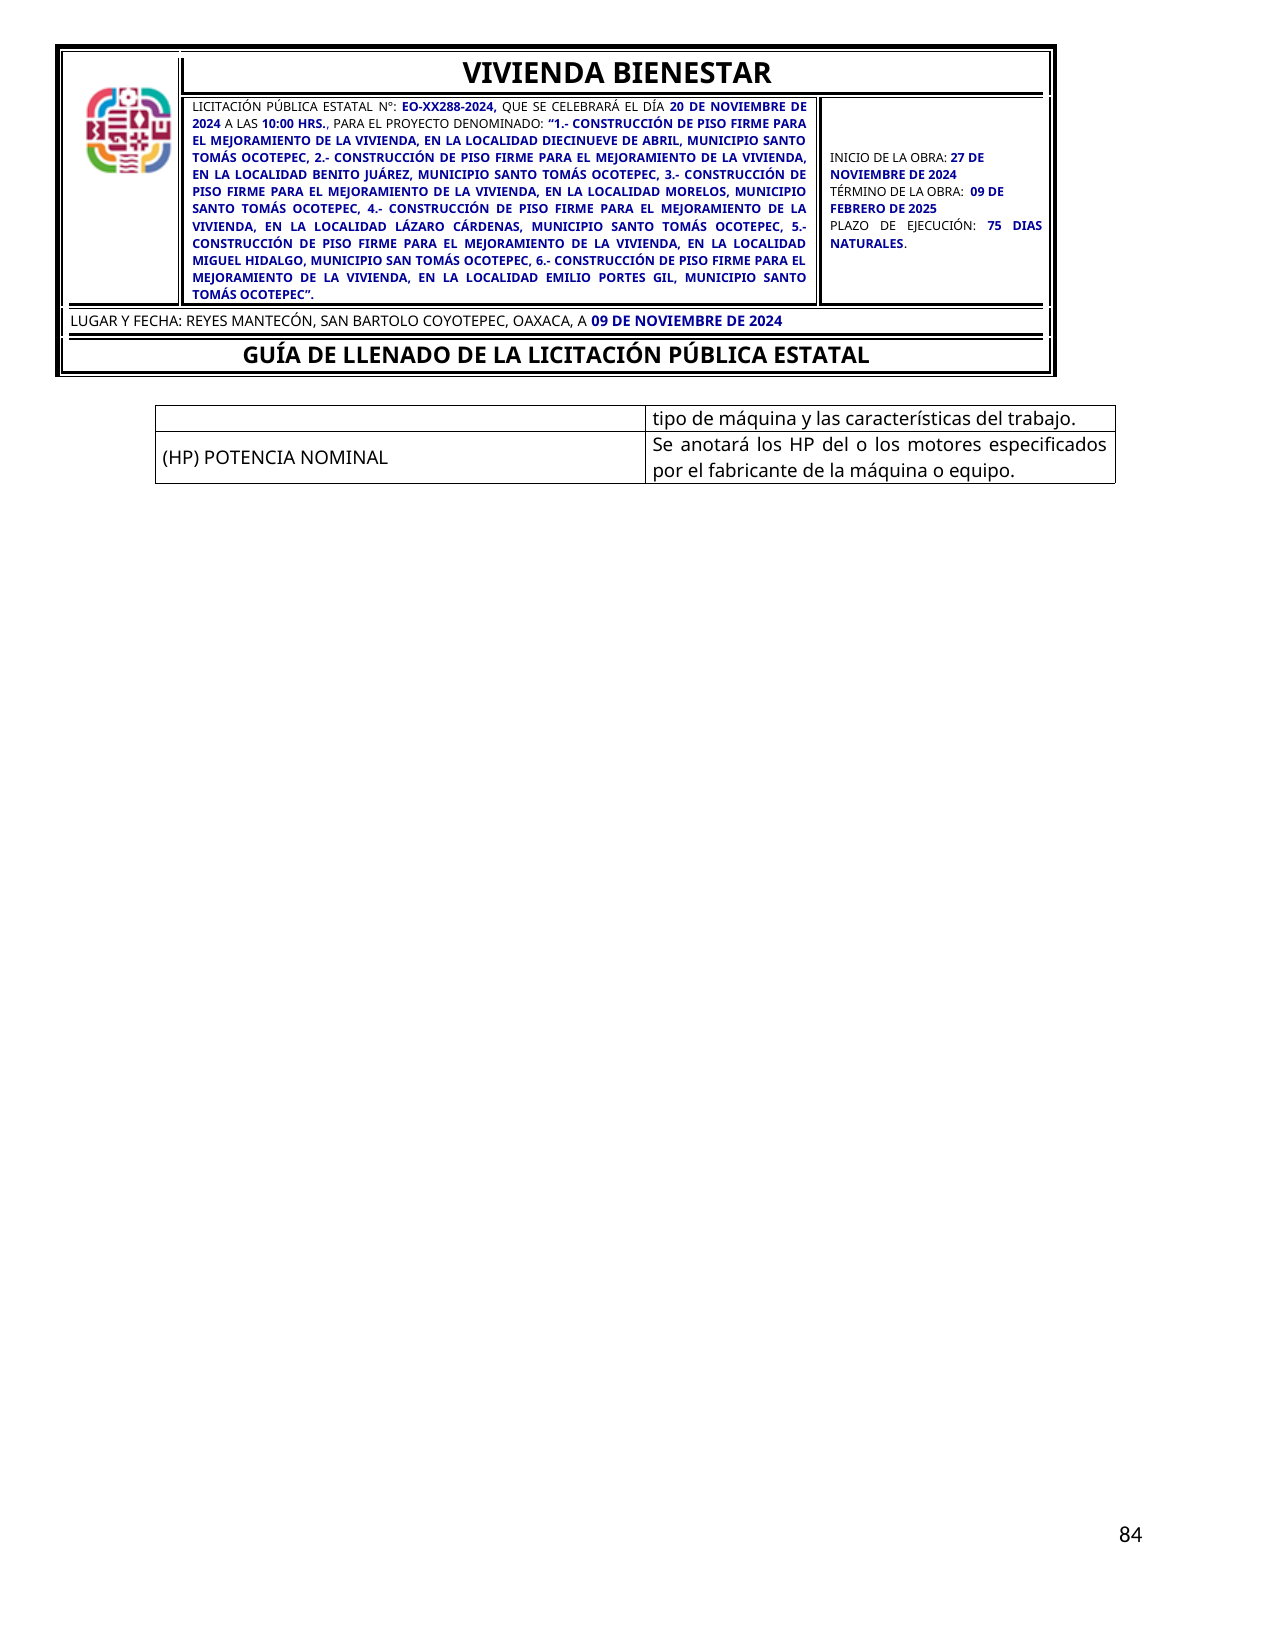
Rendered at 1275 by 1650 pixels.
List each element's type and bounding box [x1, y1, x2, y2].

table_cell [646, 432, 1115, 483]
picture [75, 79, 178, 179]
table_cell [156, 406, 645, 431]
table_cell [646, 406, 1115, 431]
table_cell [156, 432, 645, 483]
